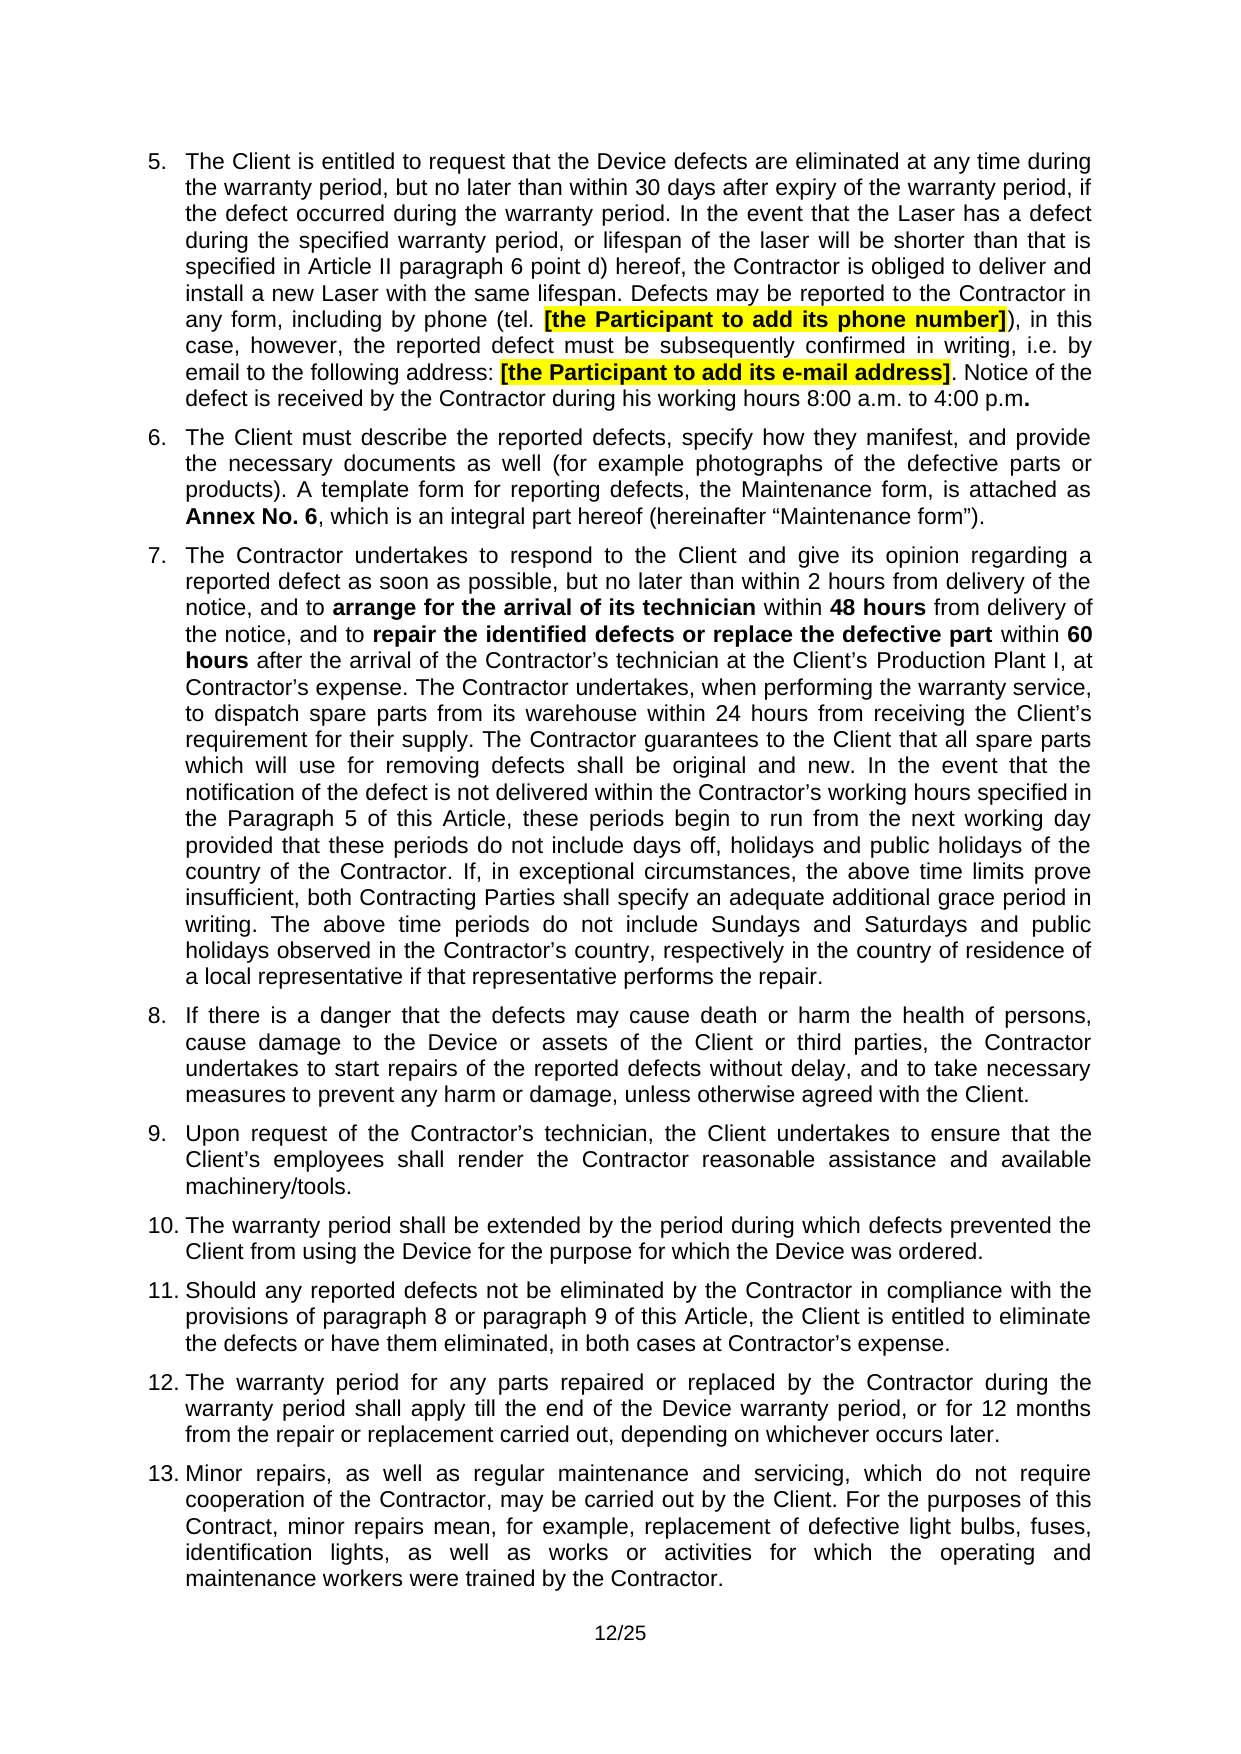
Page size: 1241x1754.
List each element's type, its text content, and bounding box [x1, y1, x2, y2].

list If there is a danger that the defects may cause death or harm the health of persons, cause damage to the Device or assets of the Client or third parties, the Contractor undertakes to start repairs of the reported defects without delay, and to take necessary measures to prevent any harm or damage, unless otherwise agreed with the Client. [148, 1002, 1092, 1108]
list Upon request of the Contractor’s technician, the Client undertakes to ensure that the Client’s employees shall render the Contractor reasonable assistance and available machinery/tools. [148, 1120, 1092, 1199]
list The Client must describe the reported defects, specify how they manifest, and provide the necessary documents as well (for example photographs of the defective parts or products). A template form for reporting defects, the Maintenance form, is attached as Annex No. 6, which is an integral part hereof (hereinafter “Maintenance form”). [148, 424, 1092, 529]
list Minor repairs, as well as regular maintenance and servicing, which do not require cooperation of the Contractor, may be carried out by the Client. For the purposes of this Contract, minor repairs mean, for example, replacement of defective light bulbs, fuses, identification lights, as well as works or activities for which the operating and maintenance workers were trained by the Contractor. [148, 1460, 1092, 1592]
list The Contractor undertakes to respond to the Client and give its opinion regarding a reported defect as soon as possible, but no later than within 2 hours from delivery of the notice, and to arrange for the arrival of its technician within 48 hours from delivery of the notice, and to repair the identified defects or replace the defective part within 60 hours after the arrival of the Contractor’s technician at the Client’s Production Plant I, at Contractor’s expense. The Contractor undertakes, when performing the warranty service, to dispatch spare parts from its warehouse within 24 hours from receiving the Client’s requirement for their supply. The Contractor guarantees to the Client that all spare parts which will use for removing defects shall be original and new. In the event that the notification of the defect is not delivered within the Contractor’s working hours specified in the Paragraph 5 of this Article, these periods begin to run from the next working day provided that these periods do not include days off, holidays and public holidays of the country of the Contractor. If, in exceptional circumstances, the above time limits prove insufficient, both Contracting Parties shall specify an adequate additional grace period in writing. The above time periods do not include Sundays and Saturdays and public holidays observed in the Contractor’s country, respectively in the country of residence of a local representative if that representative performs the repair. [148, 542, 1092, 990]
list Should any reported defects not be eliminated by the Contractor in compliance with the provisions of paragraph 8 or paragraph 9 of this Article, the Client is entitled to eliminate the defects or have them eliminated, in both cases at Contractor’s expense. [148, 1277, 1092, 1356]
list The Client is entitled to request that the Device defects are eliminated at any time during the warranty period, but no later than within 30 days after expiry of the warranty period, if the defect occurred during the warranty period. In the event that the Laser has a defect during the specified warranty period, or lifespan of the laser will be shorter than that is specified in Article II paragraph 6 point d) hereof, the Contractor is obliged to deliver and install a new Laser with the same lifespan. Defects may be reported to the Contractor in any form, including by phone (tel. [the Participant to add its phone number]), in this case, however, the reported defect must be subsequently confirmed in writing, i.e. by email to the following address: [the Participant to add its e-mail address]. Notice of the defect is received by the Contractor during his working hours 8:00 a.m. to 4:00 p.m. [148, 148, 1092, 411]
list The warranty period for any parts repaired or replaced by the Contractor during the warranty period shall apply till the end of the Device warranty period, or for 12 months from the repair or replacement carried out, depending on whichever occurs later. [148, 1368, 1092, 1447]
list The warranty period shall be extended by the period during which defects prevented the Client from using the Device for the purpose for which the Device was ordered. [148, 1212, 1092, 1264]
